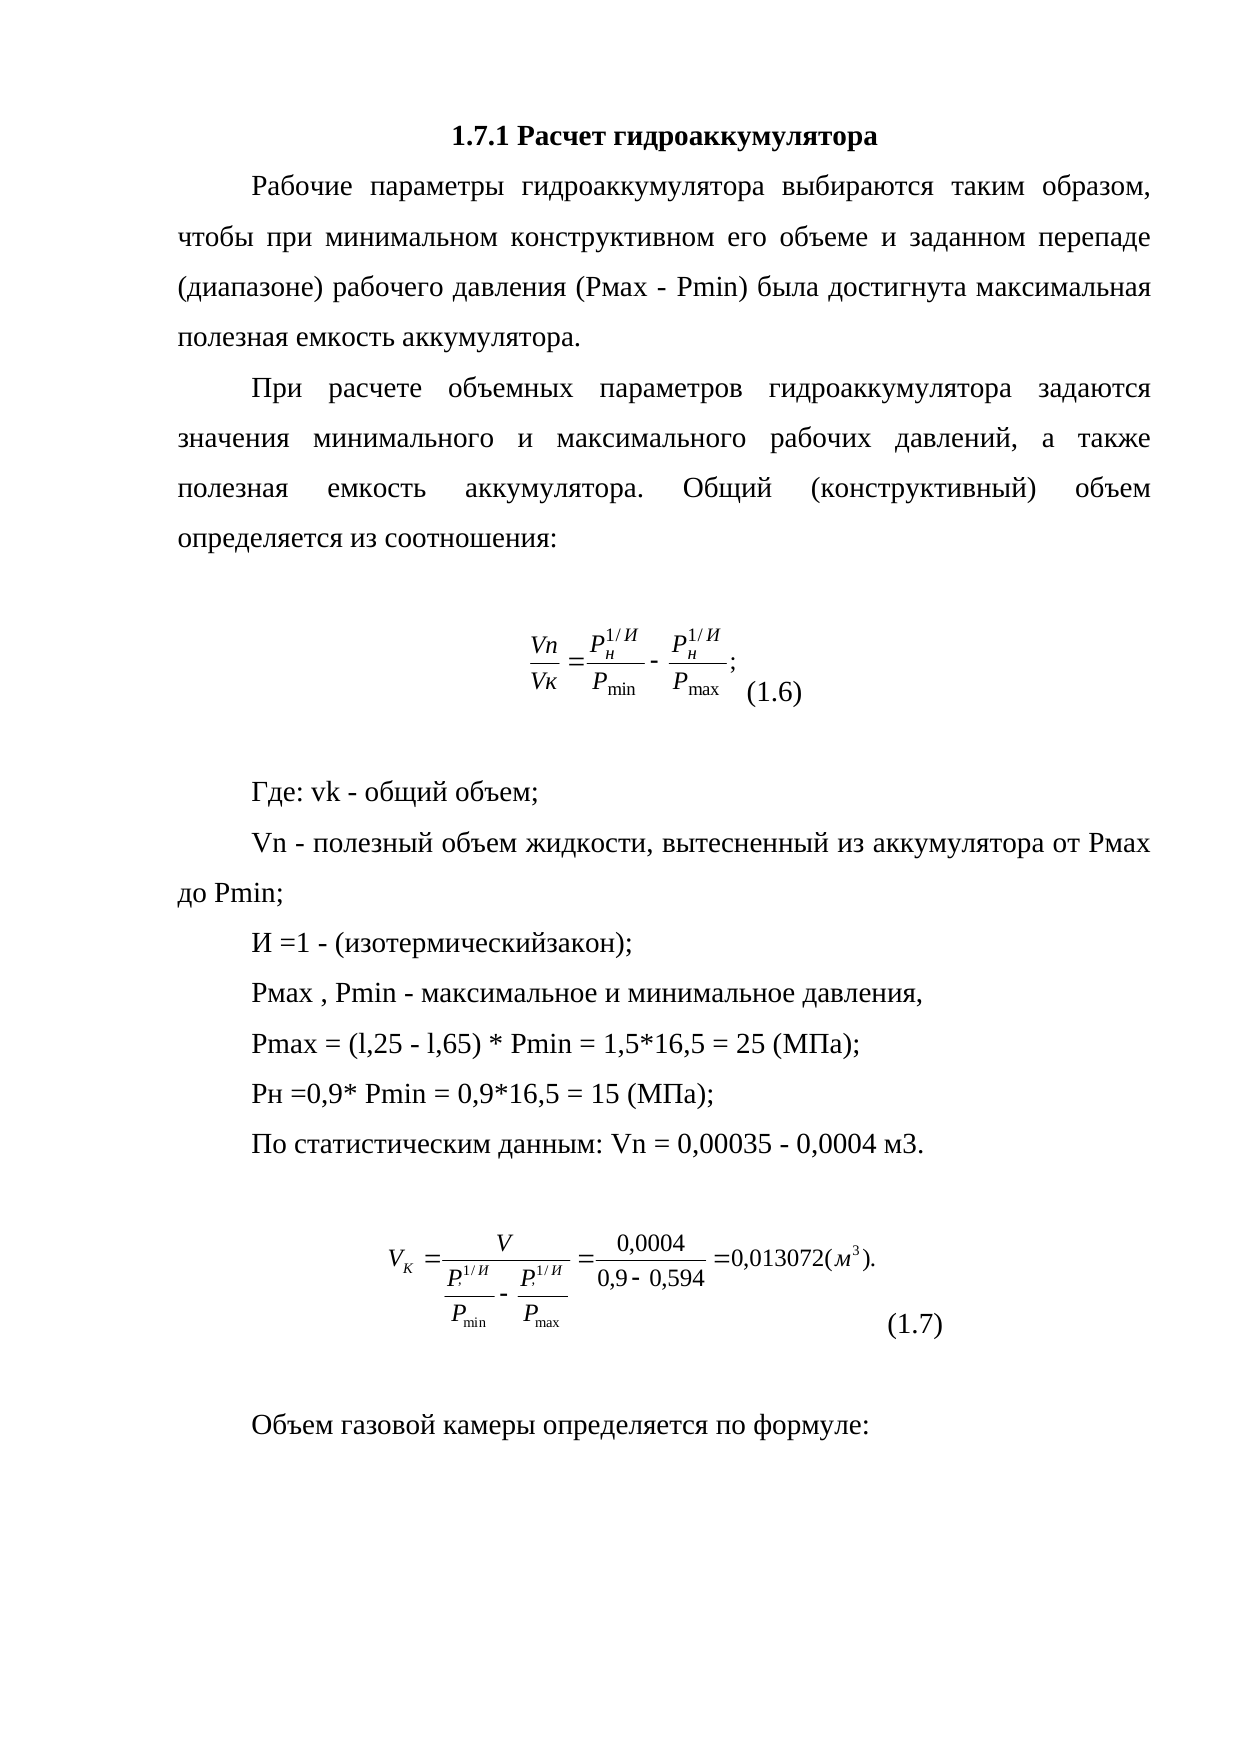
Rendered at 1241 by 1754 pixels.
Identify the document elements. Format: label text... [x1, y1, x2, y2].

text Vn - полезный объем жидкости, вытесненный из аккумулятора от Рмах до Pmin; [177, 825, 1152, 908]
text При расчете объемных параметров гидроаккумулятора задаются значения минимального и максимального рабочих давлений, а также полезная емкость аккумулятора. Общий (конструктивный) объем определяется из соотношения: [177, 370, 1152, 554]
text Объем газовой камеры определяется по формуле: [177, 1407, 1152, 1440]
text Рмах , Pmin - максимальное и минимальное давления, [177, 976, 1152, 1009]
text Рабочие параметры гидроаккумулятора выбираются таким образом, чтобы при минимальном конструктивном его объеме и заданном перепаде (диапазоне) рабочего давления (Рмах - Pmin) была достигнута максимальная полезная емкость аккумулятора. [177, 168, 1152, 353]
text (1.6) [177, 621, 1152, 707]
text По статистическим данным: Vn = 0,00035 - 0,0004 м3. [177, 1127, 1152, 1160]
text Где: vk - общий объем; [177, 774, 1152, 808]
text (1.7) [177, 1227, 1152, 1340]
text Pmax = (l,25 - l,65) * Pmin = 1,5*16,5 = 25 (МПа); [177, 1026, 1152, 1059]
text Рн =0,9* Рmin = 0,9*16,5 = 15 (МПа); [177, 1076, 1152, 1110]
text И =1 - (изотермическийзакон); [177, 925, 1152, 959]
text 1.7.1 Расчет гидроаккумулятора [177, 118, 1152, 152]
